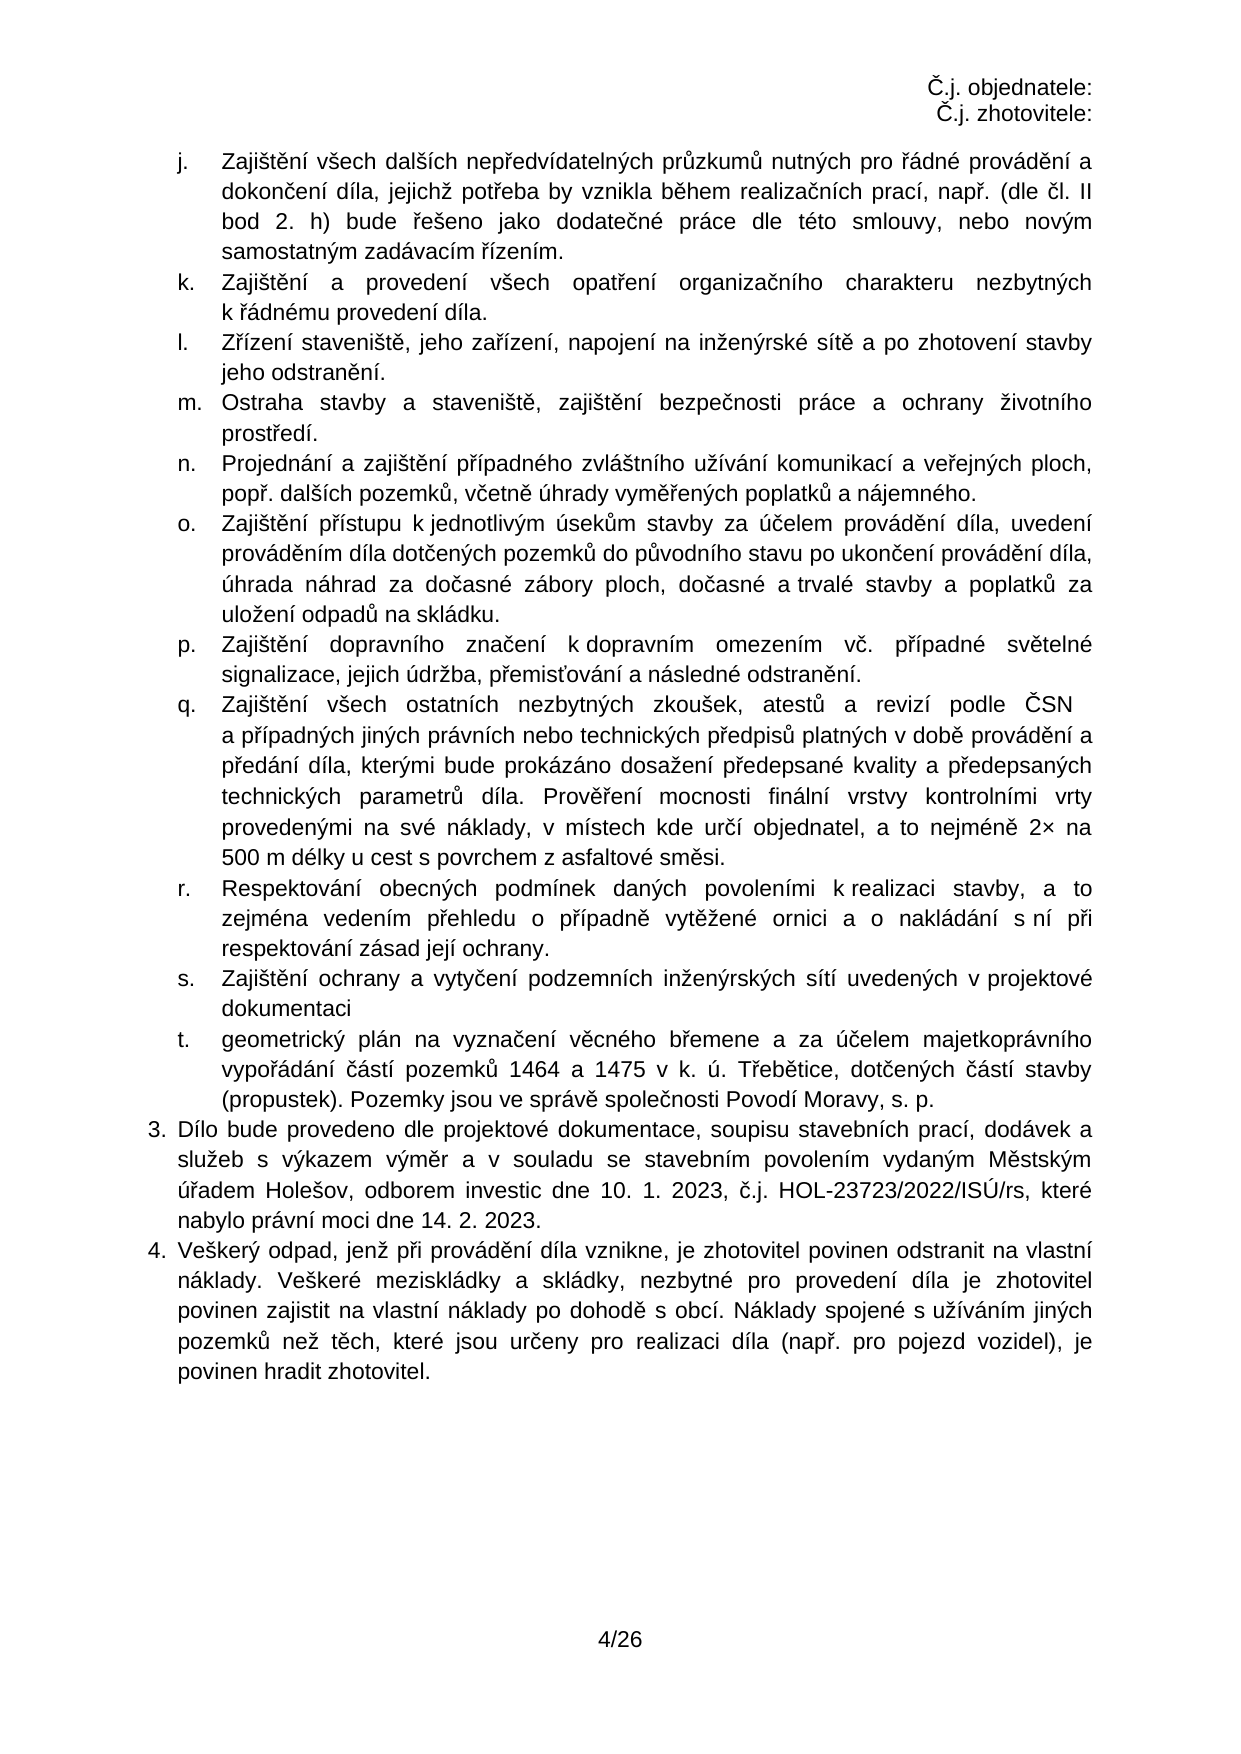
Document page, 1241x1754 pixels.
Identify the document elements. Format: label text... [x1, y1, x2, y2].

list Veškerý odpad, jenž při provádění díla vznikne, je zhotovitel povinen odstranit na vlastní náklady. Veškeré meziskládky a skládky, nezbytné pro provedení díla je zhotovitel povinen zajistit na vlastní náklady po dohodě s obcí. Náklady spojené s užíváním jiných pozemků než těch, které jsou určeny pro realizaci díla (např. pro pojezd vozidel), je povinen hradit zhotovitel. [148, 1237, 1093, 1384]
list Zajištění všech dalších nepředvídatelných průzkumů nutných pro řádné provádění a dokončení díla, jejichž potřeba by vznikla během realizačních prací, např. (dle čl. II bod 2. h) bude řešeno jako dodatečné práce dle této smlouvy, nebo novým samostatným zadávacím řízením. [177, 148, 1093, 264]
list Projednání a zajištění případného zvláštního užívání komunikací a veřejných ploch, popř. dalších pozemků, včetně úhrady vyměřených poplatků a nájemného. [177, 450, 1093, 506]
list Dílo bude provedeno dle projektové dokumentace, soupisu stavebních prací, dodávek a služeb s výkazem výměr a v souladu se stavebním povolením vydaným Městským úřadem Holešov, odborem investic dne 10. 1. 2023, č.j. HOL-23723/2022/ISÚ/rs, které nabylo právní moci dne 14. 2. 2023. [148, 1116, 1093, 1233]
list Zajištění dopravního značení k dopravním omezením vč. případné světelné signalizace, jejich údržba, přemisťování a následné odstranění. [177, 631, 1093, 687]
list Ostraha stavby a staveniště, zajištění bezpečnosti práce a ochrany životního prostředí. [177, 389, 1093, 446]
list Respektování obecných podmínek daných povoleními k realizaci stavby, a to zejména vedením přehledu o případně vytěžené ornici a o nakládání s ní při respektování zásad její ochrany. [177, 874, 1093, 961]
list Zřízení staveniště, jeho zařízení, napojení na inženýrské sítě a po zhotovení stavby jeho odstranění. [177, 329, 1093, 385]
list geometrický plán na vyznačení věcného břemene a za účelem majetkoprávního vypořádání částí pozemků 1464 a 1475 v k. ú. Třebětice, dotčených částí stavby (propustek). Pozemky jsou ve správě společnosti Povodí Moravy, s. p. [177, 1026, 1093, 1112]
list Zajištění přístupu k jednotlivým úsekům stavby za účelem provádění díla, uvedení prováděním díla dotčených pozemků do původního stavu po ukončení provádění díla, úhrada náhrad za dočasné zábory ploch, dočasné a trvalé stavby a poplatků za uložení odpadů na skládku. [177, 510, 1093, 627]
list Zajištění ochrany a vytyčení podzemních inženýrských sítí uvedených v projektové dokumentaci [177, 965, 1093, 1022]
list Zajištění všech ostatních nezbytných zkoušek, atestů a revizí podle ČSN a případných jiných právních nebo technických předpisů platných v době provádění a předání díla, kterými bude prokázáno dosažení předepsané kvality a předepsaných technických parametrů díla. Prověření mocnosti finální vrstvy kontrolními vrty provedenými na své náklady, v místech kde určí objednatel, a to nejméně 2× na 500 m délky u cest s povrchem z asfaltové směsi. [177, 691, 1093, 871]
list Zajištění a provedení všech opatření organizačního charakteru nezbytných k řádnému provedení díla. [177, 268, 1093, 325]
